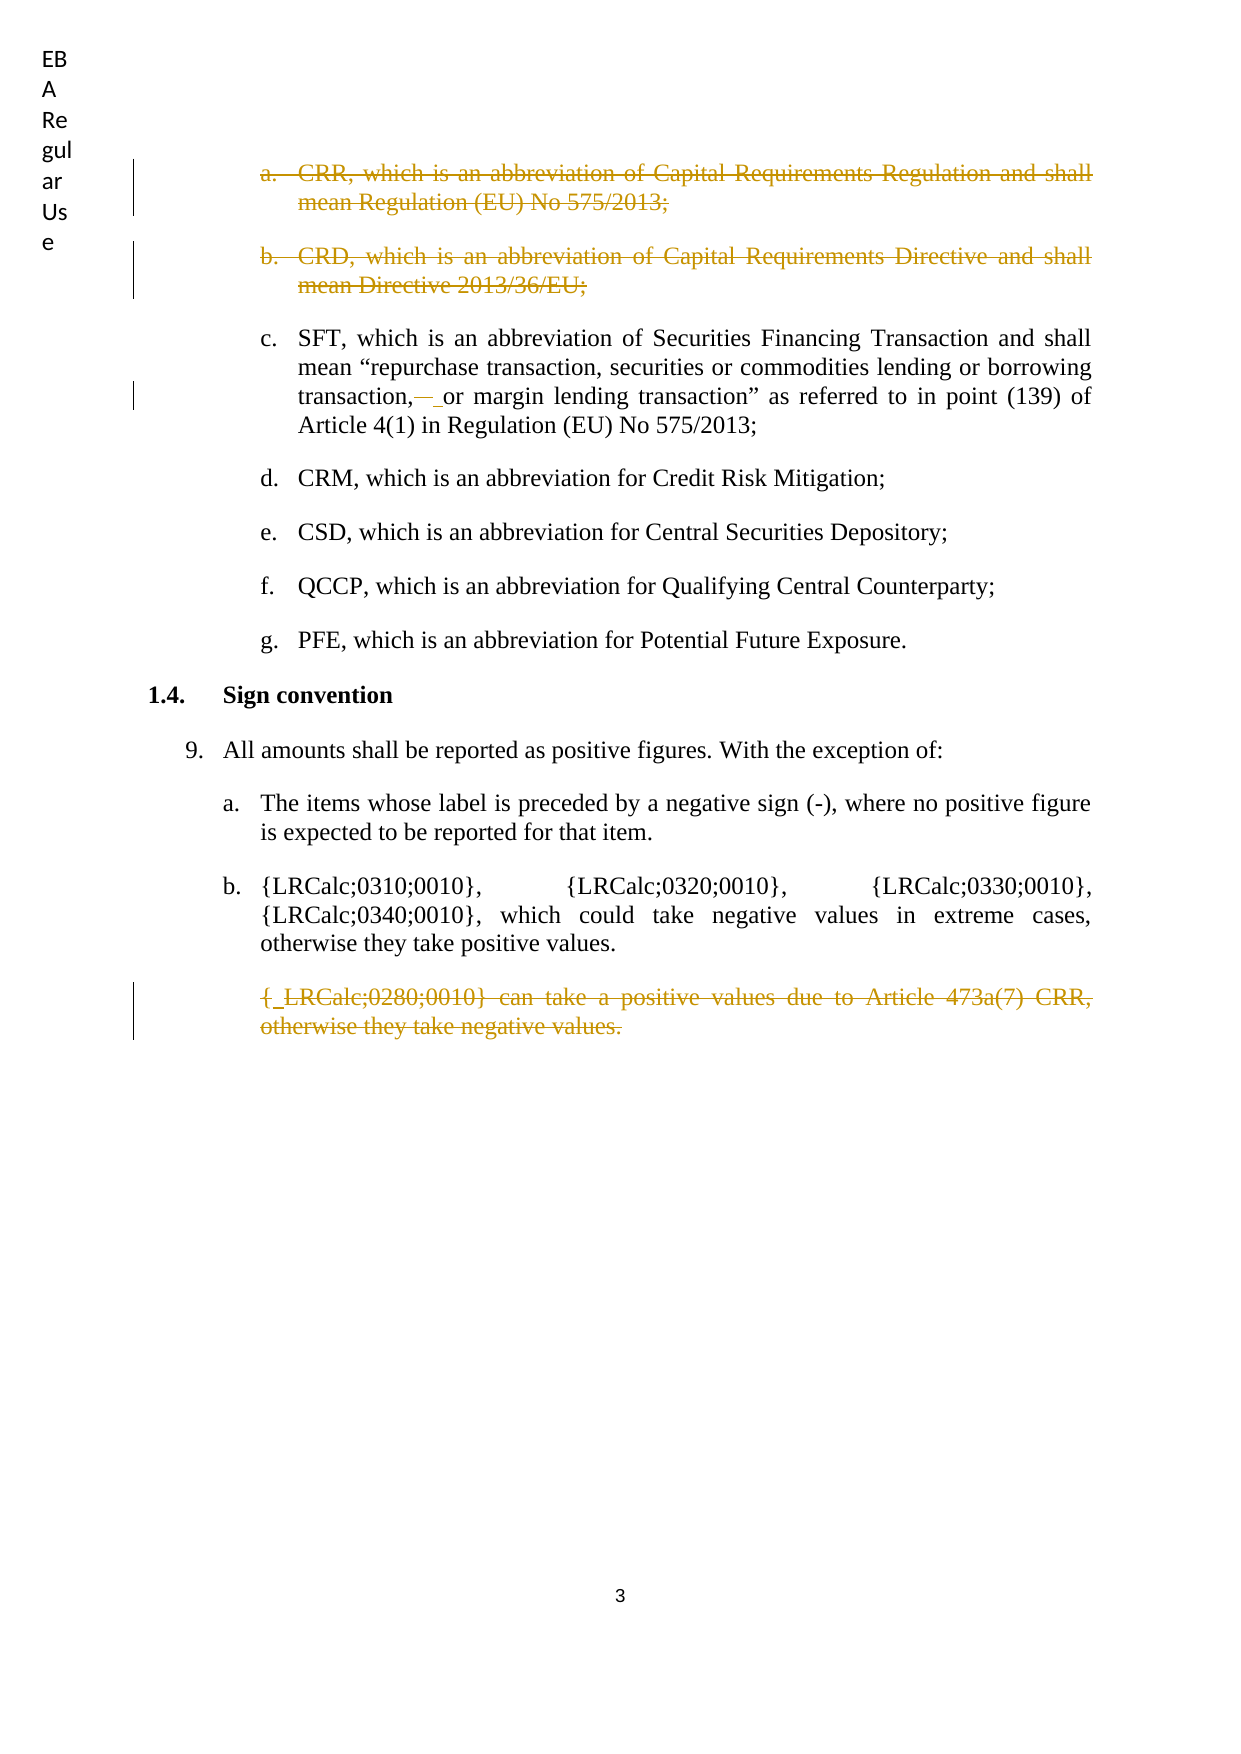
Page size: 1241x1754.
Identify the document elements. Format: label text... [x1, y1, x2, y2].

text 1.4. Sign convention [148, 678, 1092, 710]
list f. QCCP, which is an abbreviation for Qualifying Central Counterparty; [260, 571, 1092, 600]
list d. CRM, which is an abbreviation for Credit Risk Mitigation; [260, 463, 1092, 492]
list 9. All amounts shall be reported as positive figures. With the exception of: [185, 735, 1092, 763]
list {LRCalc;0310;0010}, {LRCalc;0320;0010}, {LRCalc;0330;0010}, {LRCalc;0340;0010}, which could take negative values in extreme cases, otherwise they take positive values. [223, 871, 1092, 957]
list The items whose label is preceded by a negative sign (-), where no positive figure is expected to be reported for that item. [223, 788, 1092, 846]
list c. SFT, which is an abbreviation of Securities Financing Transaction and shall mean “repurchase transaction, securities or commodities lending or borrowing transaction,or margin lending transaction” as referred to in point (139) of Article 4(1) in Regulation (EU) No 575/2013; [260, 323, 1092, 438]
list e. CSD, which is an abbreviation for Central Securities Depository; [260, 517, 1092, 546]
list g. PFE, which is an abbreviation for Potential Future Exposure. [260, 625, 1092, 653]
